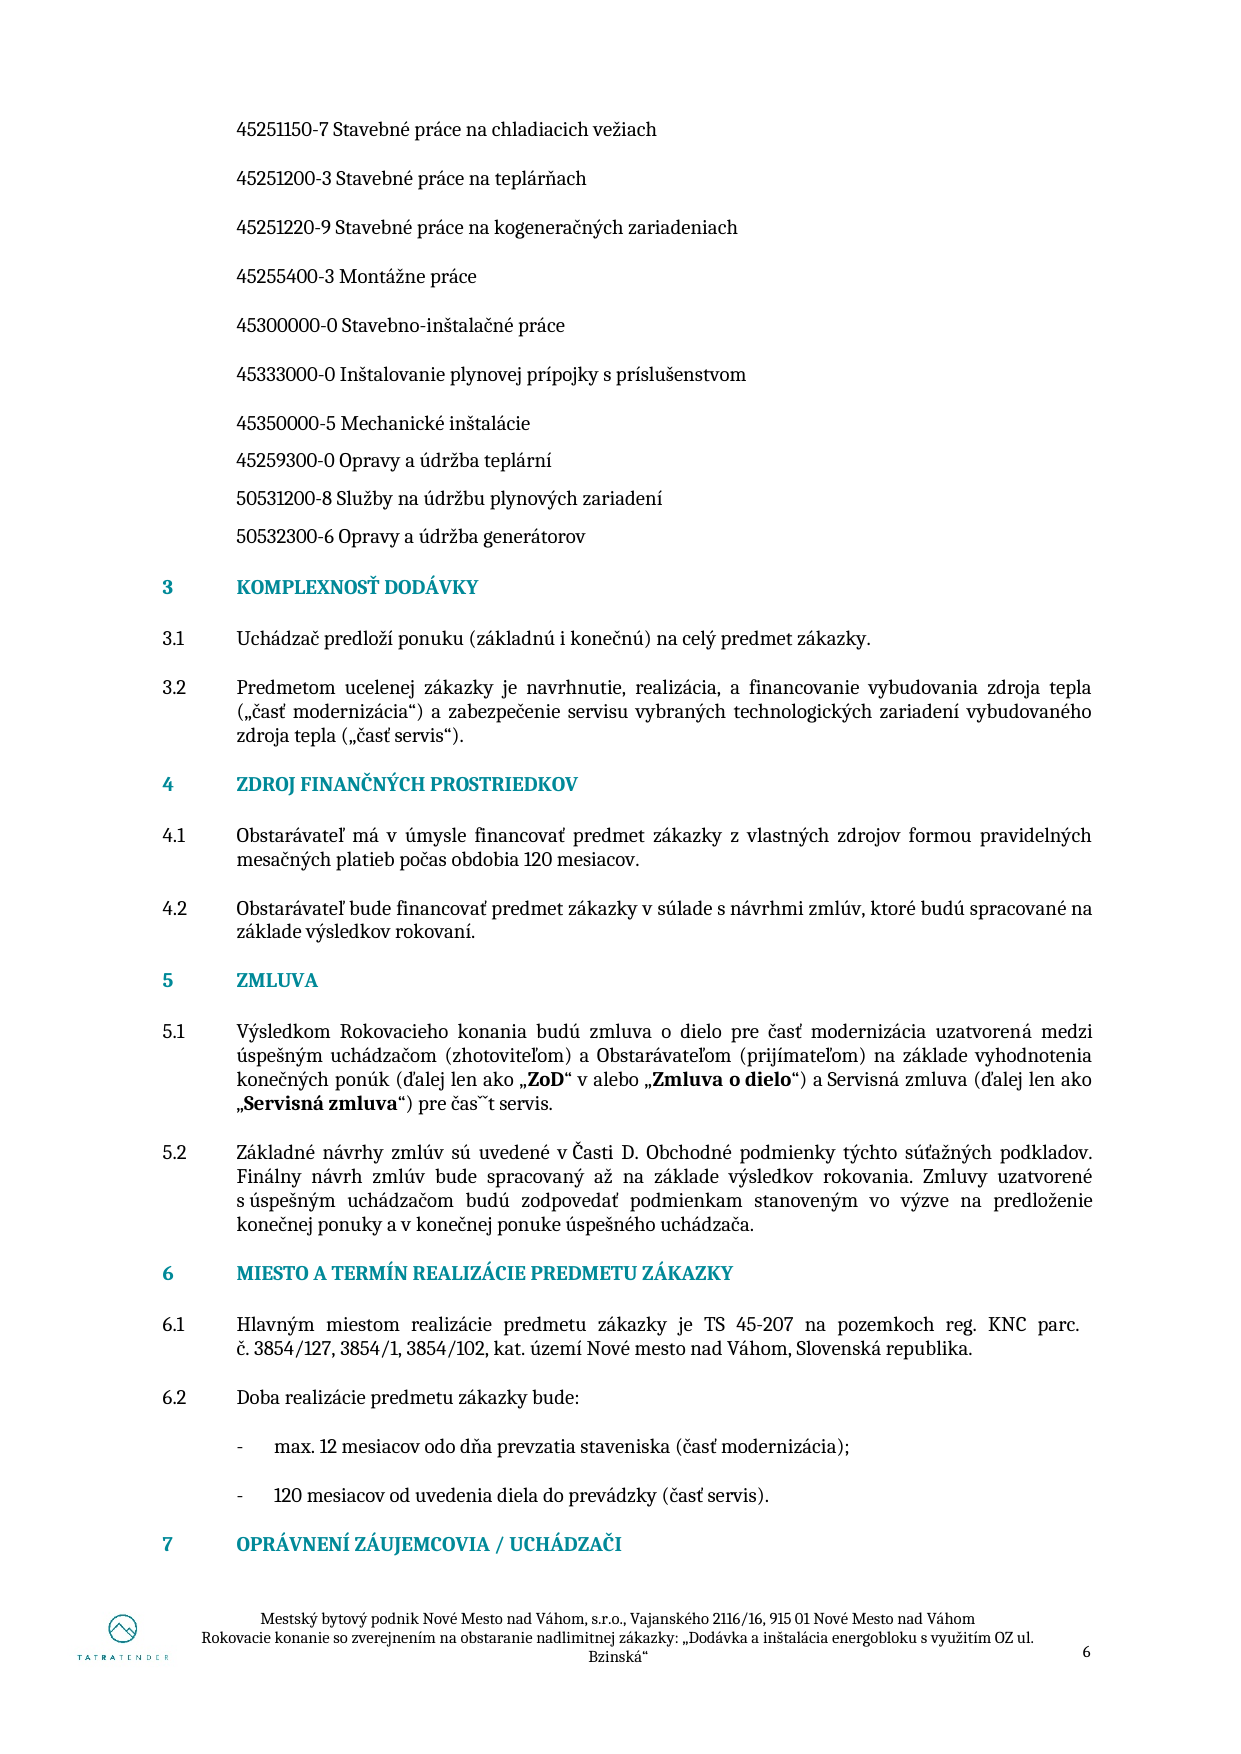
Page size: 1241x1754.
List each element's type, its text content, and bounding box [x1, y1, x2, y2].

subtitle Zmluva [162, 969, 1093, 993]
subtitle max. 12 mesiacov odo dňa prevzatia staveniska (časť modernizácia); [236, 1434, 1093, 1458]
subtitle 45350000-5 Mechanické inštalácie [236, 412, 1093, 436]
subtitle Uchádzač predloží ponuku (základnú i konečnú) na celý predmet zákazky. [162, 627, 1093, 651]
subtitle 45251220-9 Stavebné práce na kogeneračných zariadeniach [236, 216, 1093, 240]
subtitle 45255400-3 Montážne práce [236, 265, 1093, 289]
subtitle Oprávnení záujemcovia / uchádzači [162, 1532, 1093, 1556]
text 45259300-0 Opravy a údržba teplární [162, 448, 1093, 472]
text 50532300-6 Opravy a údržba generátorov [162, 525, 1093, 549]
subtitle 45300000-0 Stavebno-inštalačné práce [236, 314, 1093, 338]
picture [56, 1590, 189, 1684]
subtitle Komplexnosť dodávky [162, 576, 1093, 600]
subtitle Zdroj finančných prostriedkov [162, 772, 1093, 796]
subtitle Doba realizácie predmetu zákazky bude: [162, 1385, 1093, 1409]
subtitle Výsledkom Rokovacieho konania budú zmluva o dielo pre časť modernizácia uzatvorená medzi úspešným uchádzačom (zhotoviteľom) a Obstarávateľom (prijímateľom) na základe vyhodnotenia konečných ponúk (ďalej len ako „ZoD“ v alebo „Zmluva o dielo“) a Servisná zmluva (ďalej len ako „Servisná zmluva“) pre časˇˇt servis. [162, 1020, 1093, 1116]
subtitle Predmetom ucelenej zákazky je navrhnutie, realizácia, a financovanie vybudovania zdroja tepla („časť modernizácia“) a zabezpečenie servisu vybraných technologických zariadení vybudovaného zdroja tepla („časť servis“). [162, 676, 1093, 747]
subtitle Obstarávateľ má v úmysle financovať predmet zákazky z vlastných zdrojov formou pravidelných mesačných platieb počas obdobia 120 mesiacov. [162, 823, 1093, 871]
subtitle Hlavným miestom realizácie predmetu zákazky je TS 45-207 na pozemkoch reg. KNC parc. č. 3854/127, 3854/1, 3854/102, kat. území Nové mesto nad Váhom, Slovenská republika. [162, 1312, 1093, 1360]
text 50531200-8 Služby na údržbu plynových zariadení [162, 487, 1093, 511]
subtitle 45251200-3 Stavebné práce na teplárňach [236, 167, 1093, 191]
subtitle Základné návrhy zmlúv sú uvedené v Časti D. Obchodné podmienky týchto súťažných podkladov. Finálny návrh zmlúv bude spracovaný až na základe výsledkov rokovania. Zmluvy uzatvorené s úspešným uchádzačom budú zodpovedať podmienkam stanoveným vo výzve na predloženie konečnej ponuky a v konečnej ponuke úspešného uchádzača. [162, 1141, 1093, 1237]
subtitle Miesto a termín realizácie predmetu zákazky [162, 1262, 1093, 1286]
subtitle 45251150-7 Stavebné práce na chladiacich vežiach [236, 118, 1093, 142]
subtitle 120 mesiacov od uvedenia diela do prevádzky (časť servis). [236, 1483, 1093, 1507]
subtitle Obstarávateľ bude financovať predmet zákazky v súlade s návrhmi zmlúv, ktoré budú spracované na základe výsledkov rokovaní. [162, 896, 1093, 944]
subtitle 45333000-0 Inštalovanie plynovej prípojky s príslušenstvom [236, 363, 1093, 387]
